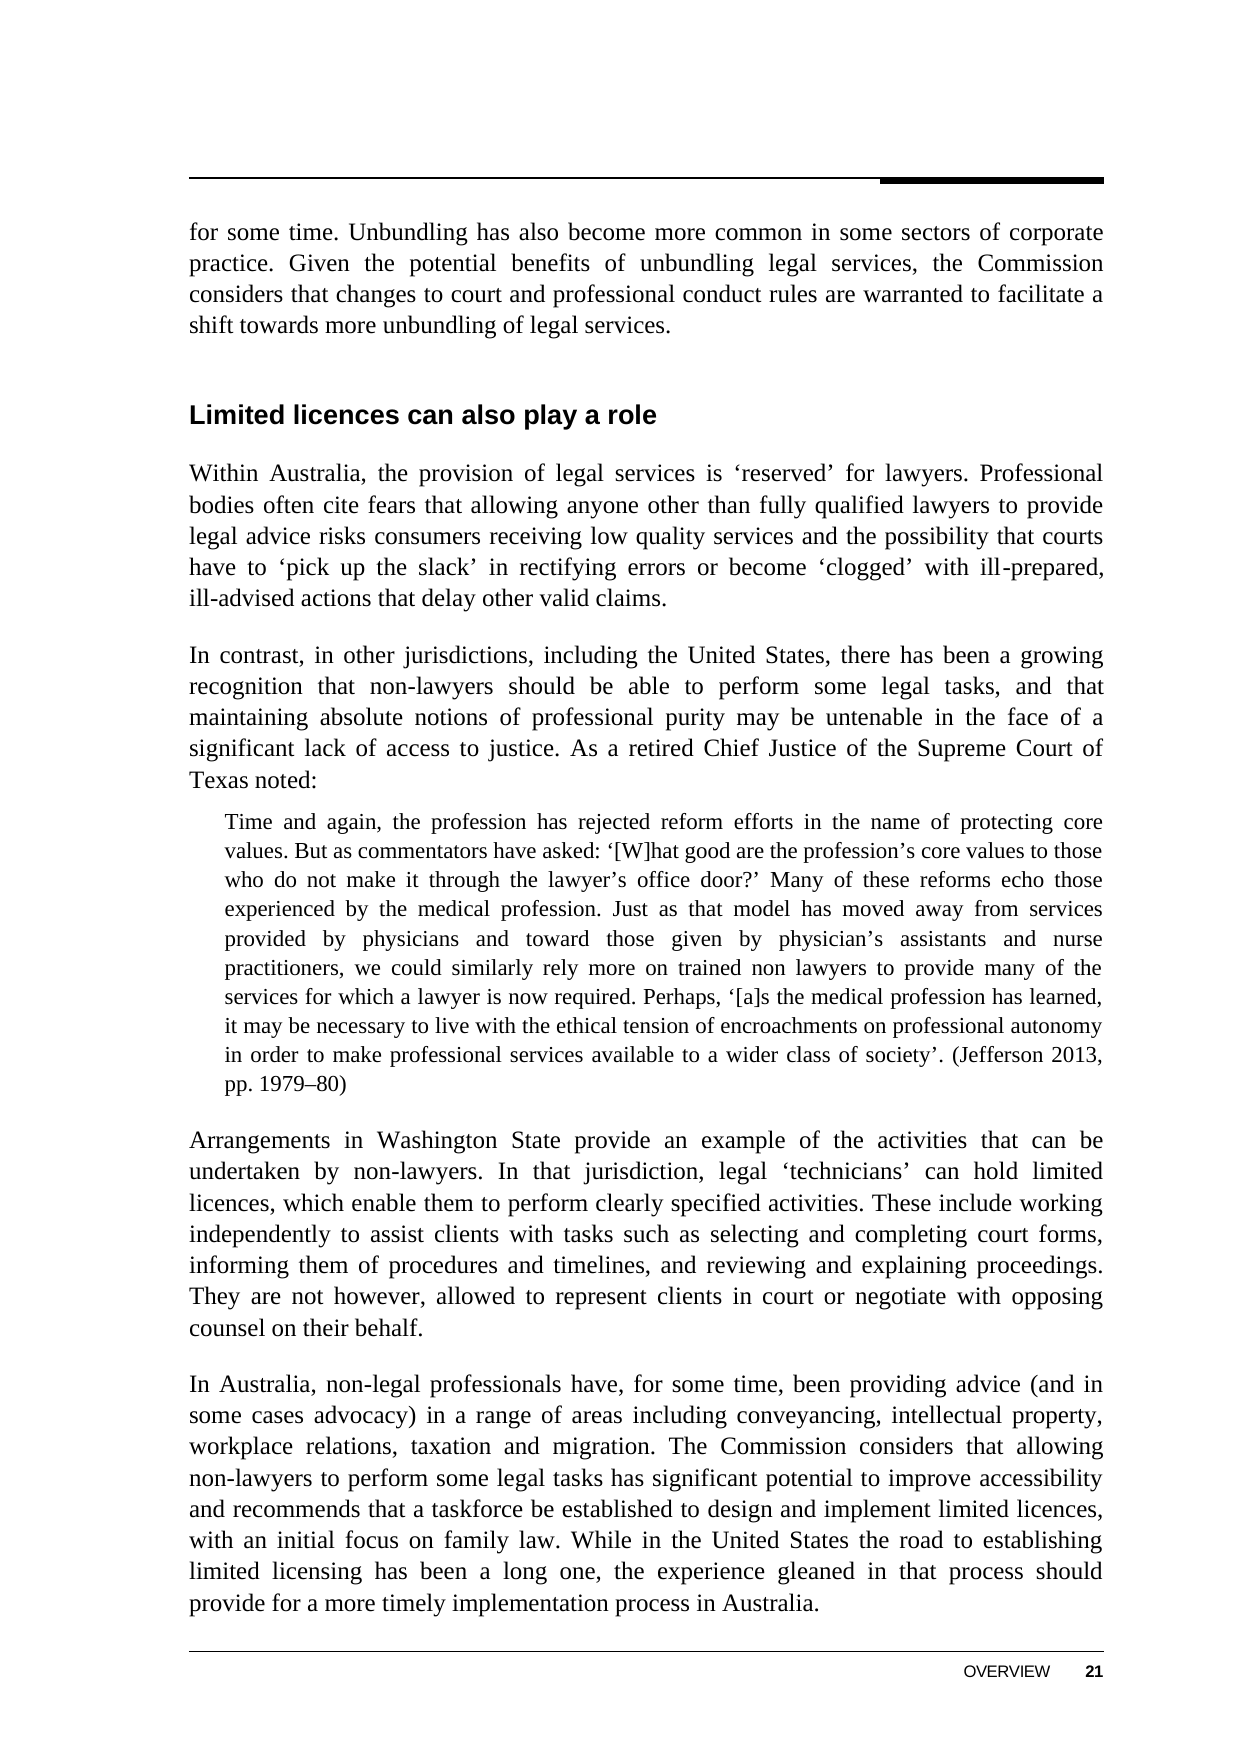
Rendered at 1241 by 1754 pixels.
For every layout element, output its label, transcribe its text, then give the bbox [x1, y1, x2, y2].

text In Australia, non-legal professionals have, for some time, been providing advice (and in some cases advocacy) in a range of areas including conveyancing, intellectual property, workplace relations, taxation and migration. The Commission considers that allowing non-lawyers to perform some legal tasks has significant potential to improve accessibility and recommends that a taskforce be established to design and implement limited licences, with an initial focus on family law. While in the United States the road to establishing limited licensing has been a long one, the experience gleaned in that process should provide for a more timely implementation process in Australia. [189, 1366, 1104, 1616]
subtitle Limited licences can also play a role [189, 398, 1104, 431]
text Within Australia, the provision of legal services is ‘reserved’ for lawyers. Professional bodies often cite fears that allowing anyone other than fully qualified lawyers to provide legal advice risks consumers receiving low quality services and the possibility that courts have to ‘pick up the slack’ in rectifying errors or become ‘clogged’ with ill-prepared, ill-advised actions that delay other valid claims. [189, 456, 1104, 612]
text Arrangements in Washington State provide an example of the activities that can be undertaken by non-lawyers. In that jurisdiction, legal ‘technicians’ can hold limited licences, which enable them to perform clearly specified activities. These include working independently to assist clients with tasks such as selecting and completing court forms, informing them of procedures and timelines, and reviewing and explaining proceedings. They are not however, allowed to represent clients in court or negotiate with opposing counsel on their behalf. [189, 1123, 1104, 1341]
text In contrast, in other jurisdictions, including the United States, there has been a growing recognition that non-lawyers should be able to perform some legal tasks, and that maintaining absolute notions of professional purity may be untenable in the face of a significant lack of access to justice. As a retired Chief Justice of the Supreme Court of Texas noted: [189, 637, 1104, 793]
text Time and again, the profession has rejected reform efforts in the name of protecting core values. But as commentators have asked: ‘[W]hat good are the profession’s core values to those who do not make it through the lawyer’s office door?’ Many of these reforms echo those experienced by the medical profession. Just as that model has moved away from services provided by physicians and toward those given by physician’s assistants and nurse practitioners, we could similarly rely more on trained non lawyers to provide many of the services for which a lawyer is now required. Perhaps, ‘[a]s the medical profession has learned, it may be necessary to live with the ethical tension of encroachments on professional autonomy in order to make professional services available to a wider class of society’. (Jefferson 2013, pp. 1979–80) [224, 806, 1104, 1098]
